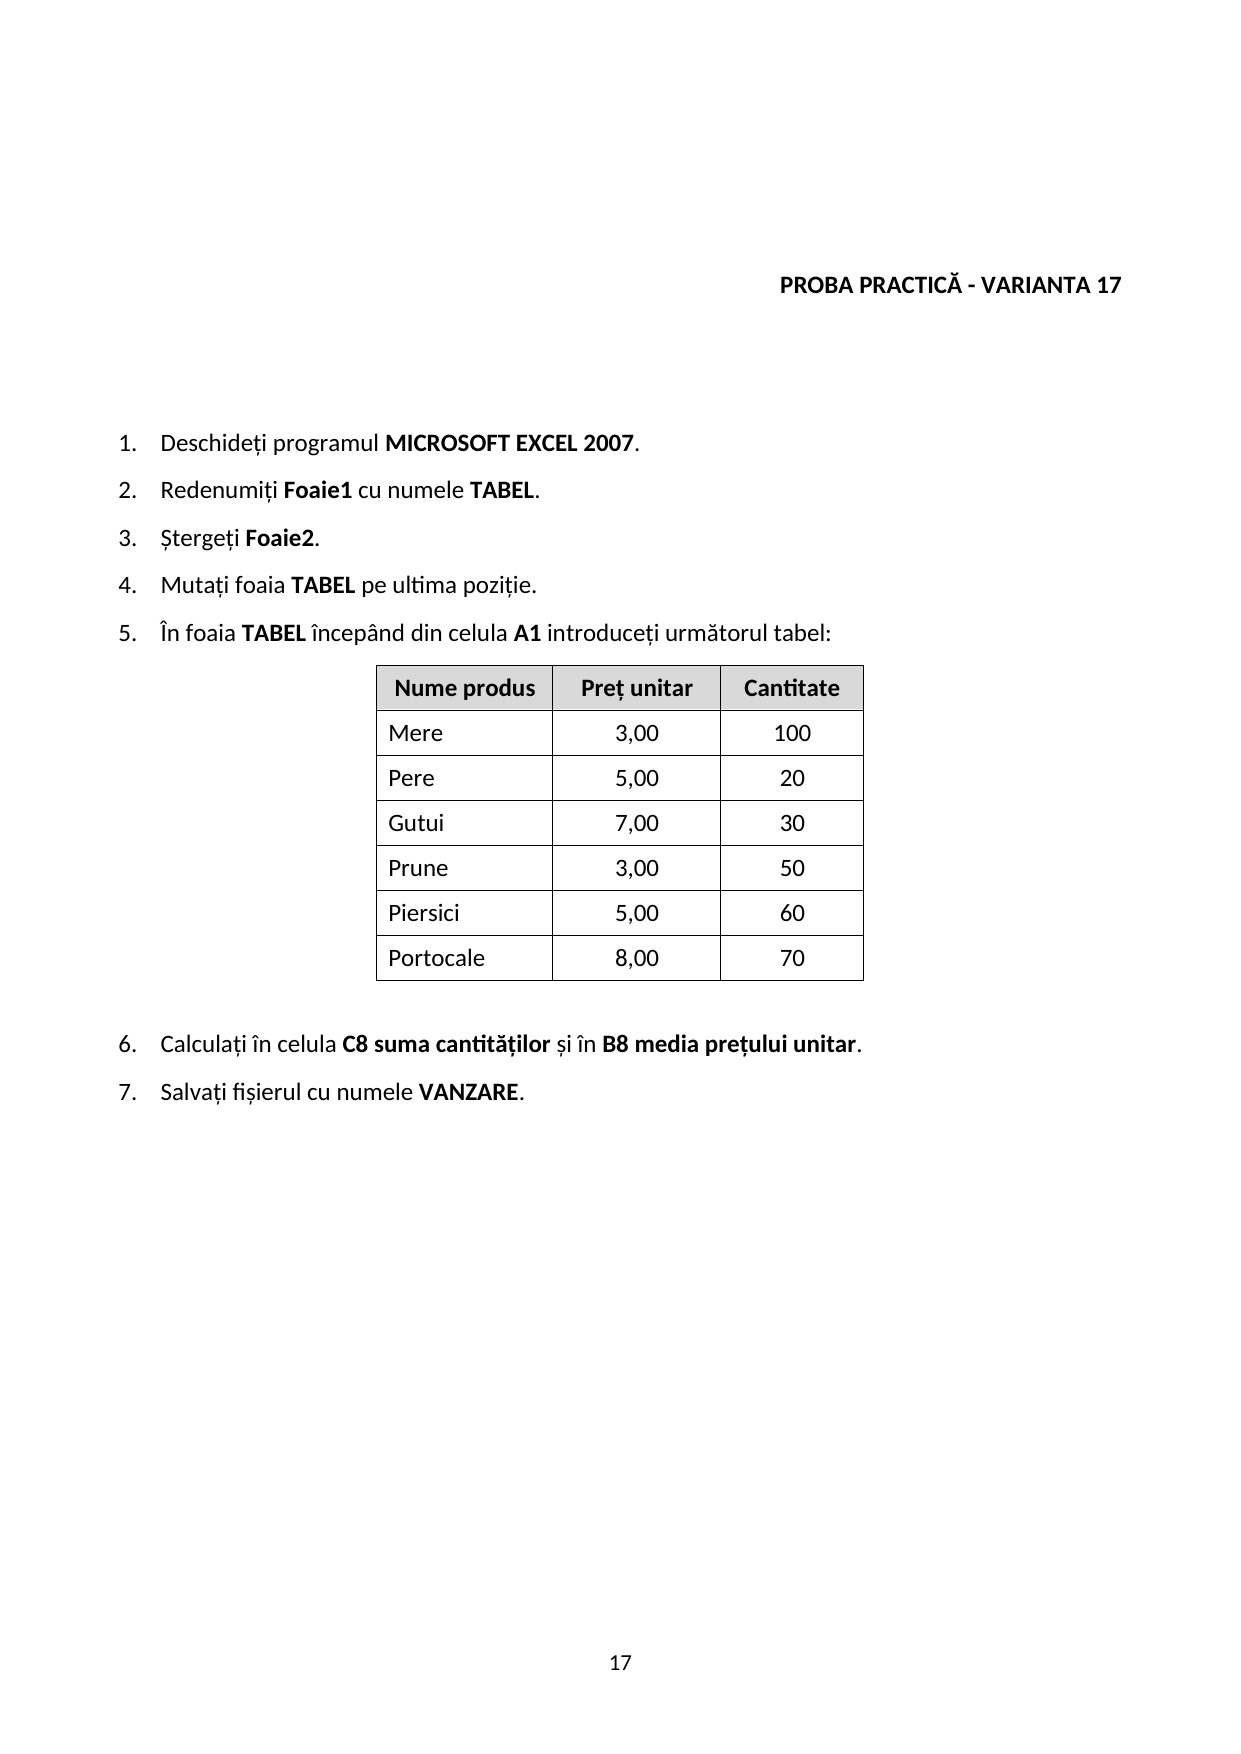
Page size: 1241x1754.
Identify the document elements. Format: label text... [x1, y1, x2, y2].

table_header Cantitate [721, 666, 863, 709]
table_cell Mere [377, 711, 552, 754]
table_header Nume produs [377, 666, 552, 709]
table_cell 30 [721, 801, 863, 844]
table_cell Gutui [377, 801, 552, 844]
table_cell 5,00 [553, 756, 720, 799]
table_cell 7,00 [553, 801, 720, 844]
table_cell 20 [721, 756, 863, 799]
text PROBA PRACTICĂ - VARIANTA 17 [118, 269, 1122, 300]
list Mutați foaia TABEL pe ultima poziție. [118, 569, 1122, 600]
table_cell 50 [721, 846, 863, 889]
table_cell Prune [377, 846, 552, 889]
table_cell Portocale [377, 936, 552, 979]
table_cell 3,00 [553, 711, 720, 754]
list Salvați fișierul cu numele VANZARE. [118, 1076, 1122, 1106]
table_cell 100 [721, 711, 863, 754]
table_cell 3,00 [553, 846, 720, 889]
list Calculaţi în celula C8 suma cantităţilor şi în B8 media preţului unitar. [118, 1028, 1122, 1059]
table_cell Pere [377, 756, 552, 799]
table_cell Piersici [377, 891, 552, 934]
list Deschideţi programul MICROSOFT EXCEL 2007. [118, 427, 1122, 458]
table_cell 60 [721, 891, 863, 934]
list Ștergeți Foaie2. [118, 522, 1122, 553]
list Redenumiți Foaie1 cu numele TABEL. [118, 474, 1122, 505]
table_cell 8,00 [553, 936, 720, 979]
list În foaia TABEL începând din celula A1 introduceți următorul tabel: [118, 617, 1122, 648]
table_header Preţ unitar [553, 666, 720, 709]
table_cell 5,00 [553, 891, 720, 934]
table_cell 70 [721, 936, 863, 979]
